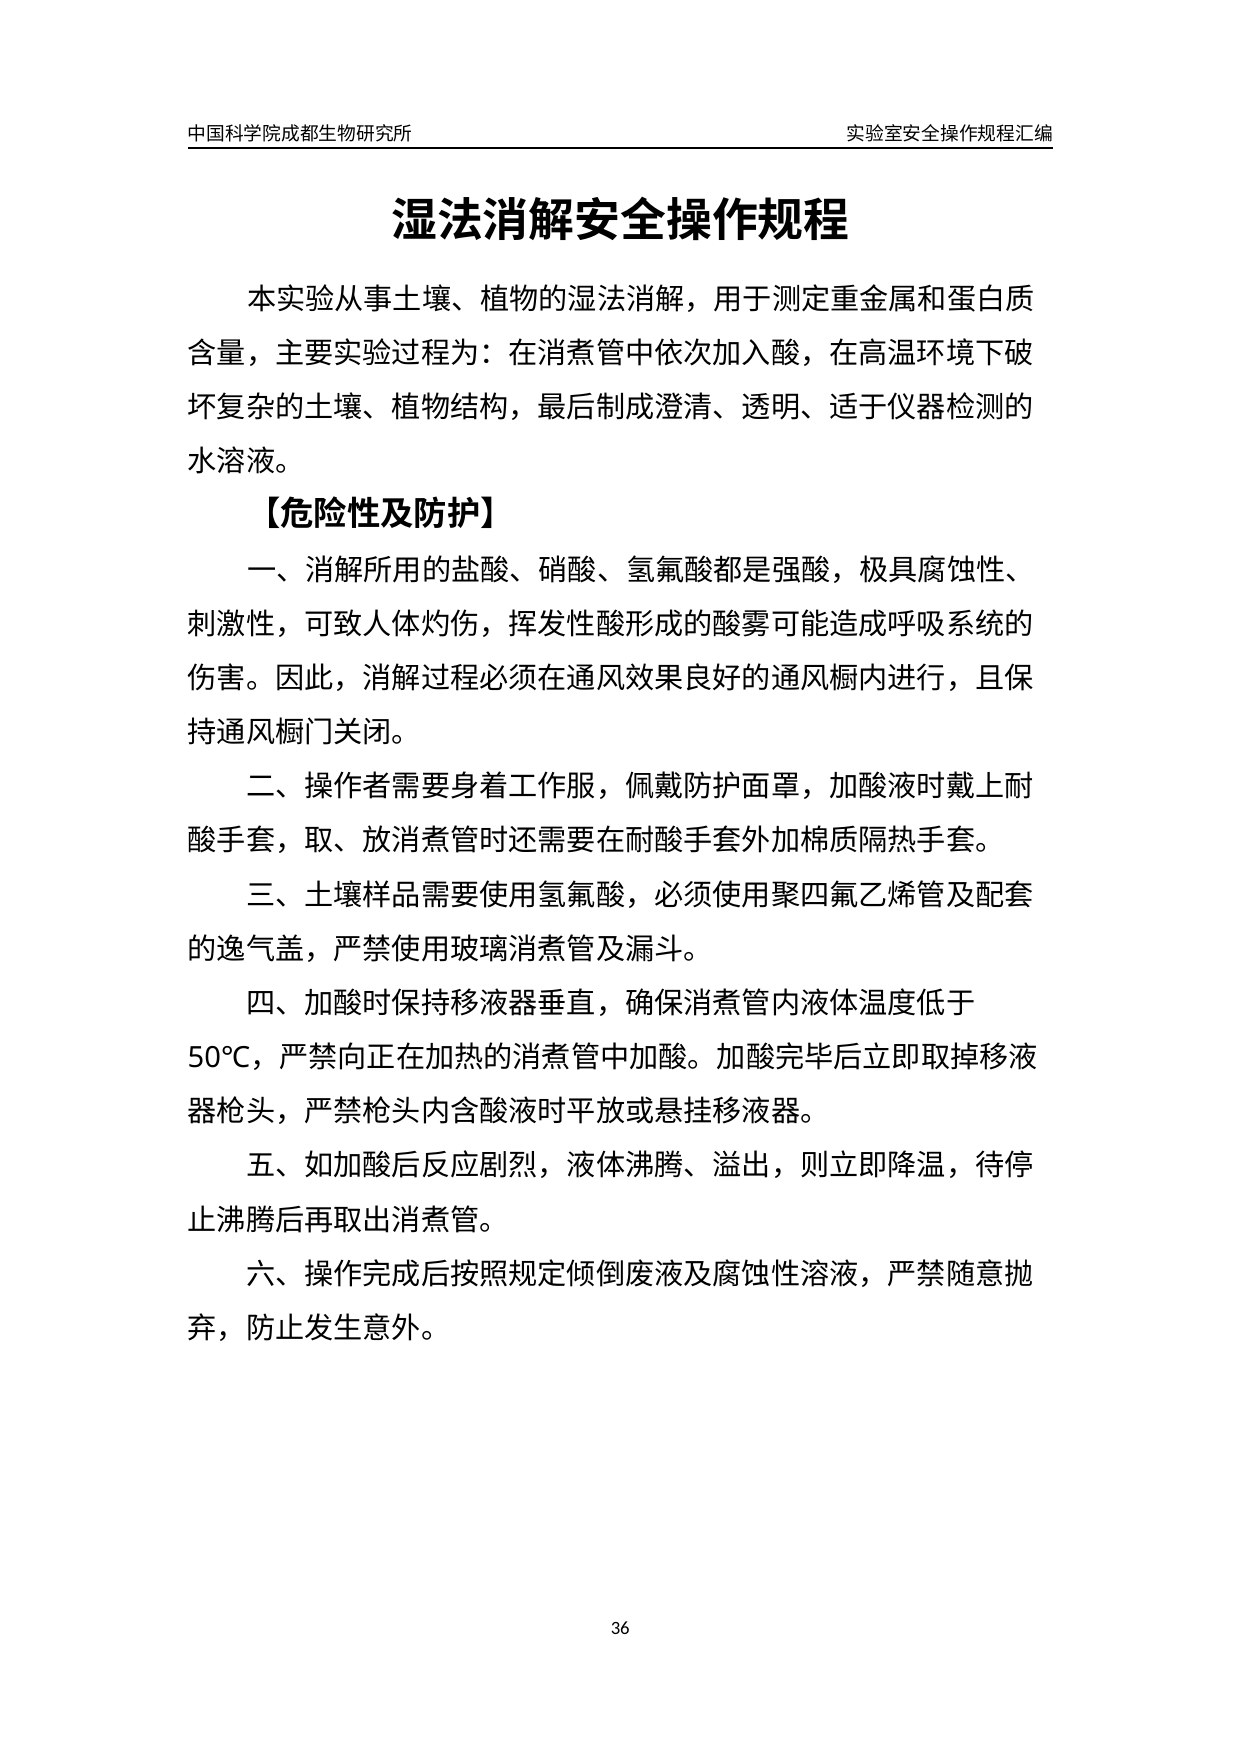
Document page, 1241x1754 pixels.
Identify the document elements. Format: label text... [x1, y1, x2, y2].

text 六、操作完成后按照规定倾倒废液及腐蚀性溶液，严禁随意抛弃，防止发生意外。 [187, 1241, 1053, 1349]
text 本实验从事土壤、植物的湿法消解，用于测定重金属和蛋白质含量，主要实验过程为：在消煮管中依次加入酸，在高温环境下破坏复杂的土壤、植物结构，最后制成澄清、透明、适于仪器检测的水溶液。 [187, 266, 1053, 482]
text 一、消解所用的盐酸、硝酸、氢氟酸都是强酸，极具腐蚀性、刺激性，可致人体灼伤，挥发性酸形成的酸雾可能造成呼吸系统的伤害。因此，消解过程必须在通风效果良好的通风橱内进行，且保持通风橱门关闭。 [187, 537, 1053, 753]
text 二、操作者需要身着工作服，佩戴防护面罩，加酸液时戴上耐酸手套，取、放消煮管时还需要在耐酸手套外加棉质隔热手套。 [187, 753, 1053, 862]
text 三、土壤样品需要使用氢氟酸，必须使用聚四氟乙烯管及配套的逸气盖，严禁使用玻璃消煮管及漏斗。 [187, 862, 1053, 970]
text 四、加酸时保持移液器垂直，确保消煮管内液体温度低于50℃，严禁向正在加热的消煮管中加酸。加酸完毕后立即取掉移液器枪头，严禁枪头内含酸液时平放或悬挂移液器。 [187, 970, 1053, 1132]
text 五、如加酸后反应剧烈，液体沸腾、溢出，则立即降温，待停止沸腾后再取出消煮管。 [187, 1132, 1053, 1241]
subtitle 湿法消解安全操作规程 [187, 168, 1053, 266]
text 【危险性及防护】 [187, 482, 1053, 537]
